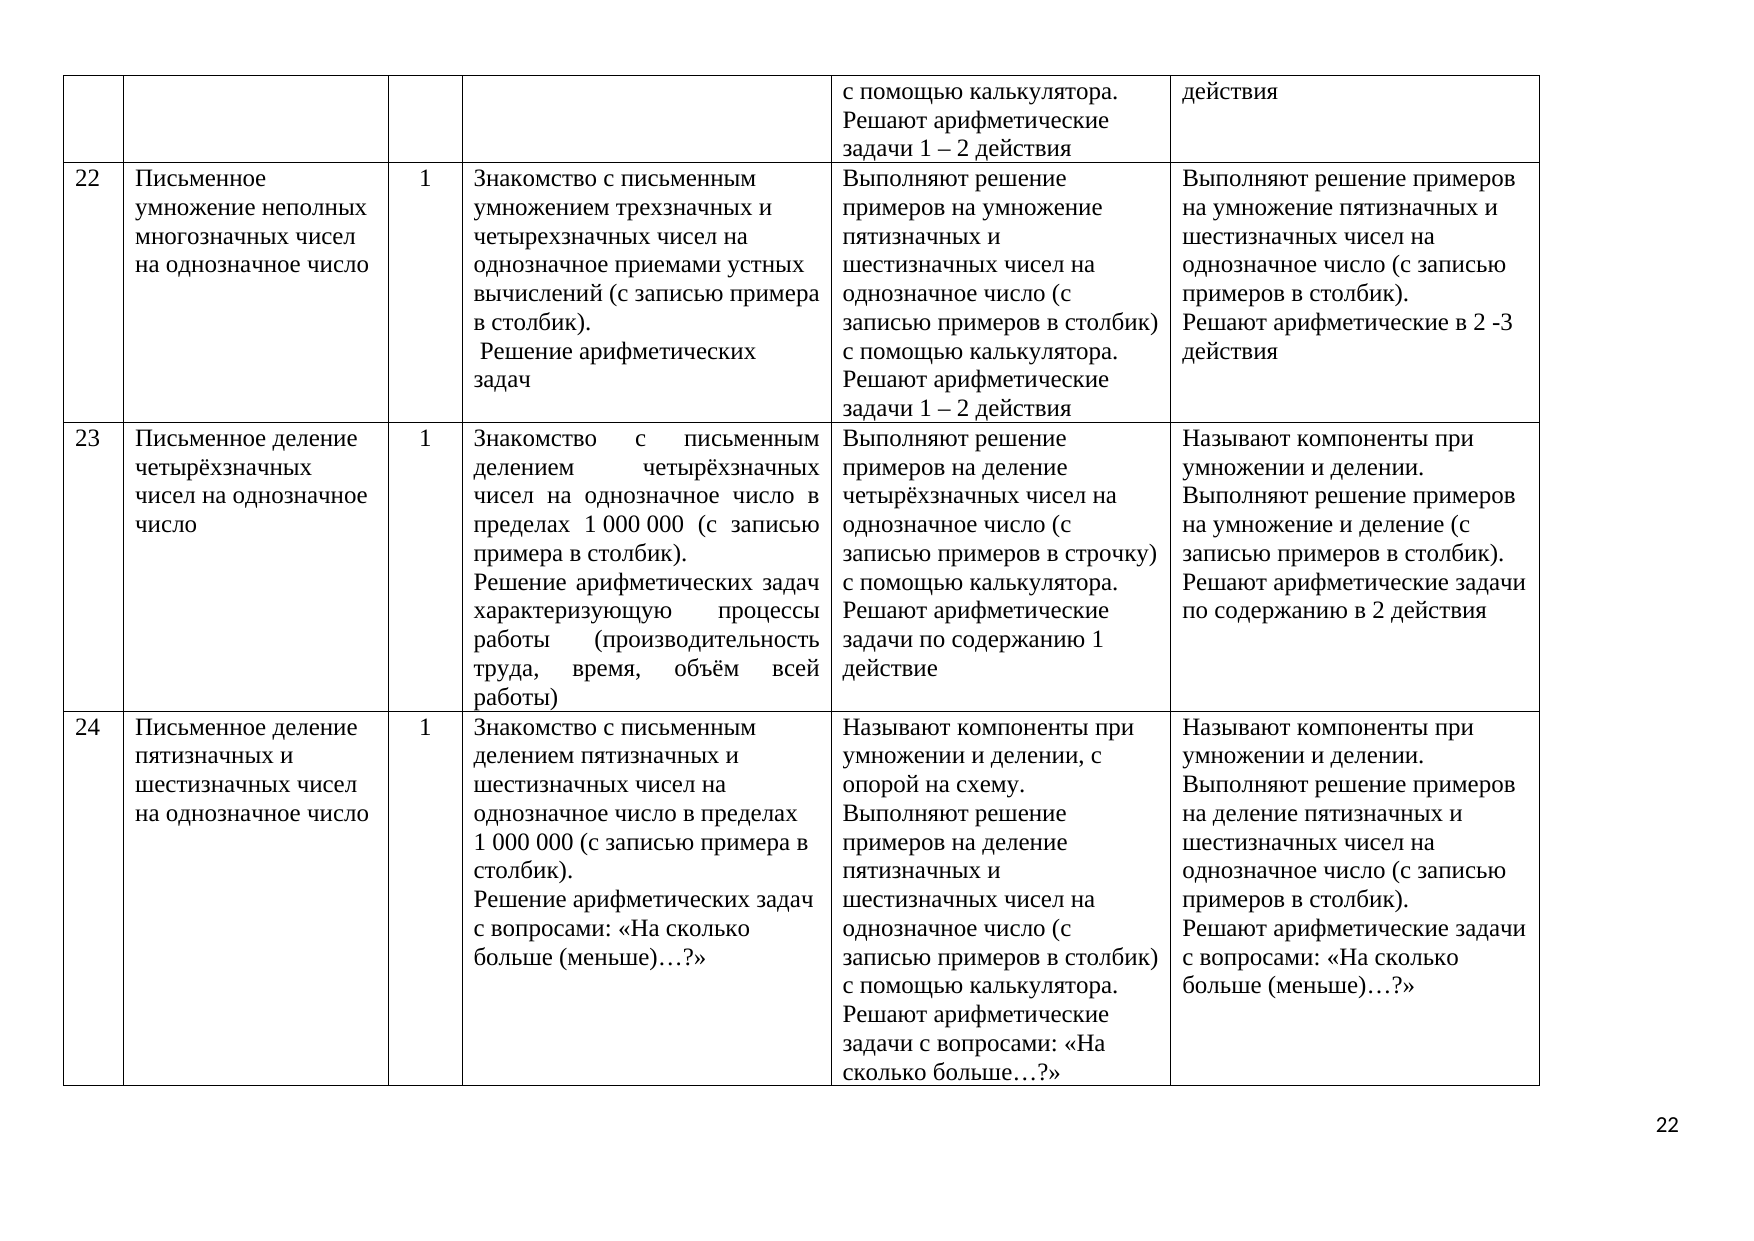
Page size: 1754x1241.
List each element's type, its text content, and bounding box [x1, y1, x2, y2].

table_cell Знакомство с письменным делением четырёхзначных чисел на однозначное число в пределах 1 000 000 (с записью примера в столбик). Решение арифметических задач характеризующую процессы работы (производительность труда, время, объём всей работы) [463, 423, 831, 711]
table_cell Знакомство с письменным умножением трехзначных и четырехзначных чисел на однозначное приемами устных вычислений (с записью примера в столбик). Решение арифметических задач [463, 163, 831, 422]
table_cell 1 [389, 163, 462, 422]
table_cell Знакомство с письменным делением пятизначных и шестизначных чисел на однозначное число в пределах 1 000 000 (с записью примера в столбик). Решение арифметических задач с вопросами: «На сколько больше (меньше)…?» [463, 712, 831, 1085]
table_cell 21 [64, 76, 123, 162]
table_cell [124, 76, 388, 162]
table_cell 1 [389, 76, 462, 162]
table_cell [463, 76, 831, 162]
table_cell 23 [64, 423, 123, 711]
table_cell Письменное умножение неполных многозначных чисел на однозначное число [124, 163, 388, 422]
table_cell 1 [389, 712, 462, 1085]
table_cell Называют компоненты при умножении и делении. Выполняют решение примеров на деление пятизначных и шестизначных чисел на однозначное число (с записью примеров в столбик). Решают арифметические задачи с вопросами: «На сколько больше (меньше)…?» [1171, 712, 1539, 1085]
table_cell Письменное деление четырёхзначных чисел на однозначное число [124, 423, 388, 711]
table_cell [1171, 76, 1539, 162]
table_cell Выполняют решение примеров на деление четырёхзначных чисел на однозначное число (с записью примеров в строчку) с помощью калькулятора. Решают арифметические задачи по содержанию 1 действие [832, 423, 1170, 711]
table_cell 24 [64, 712, 123, 1085]
table_cell 1 [389, 423, 462, 711]
table_cell Письменное деление пятизначных и шестизначных чисел на однозначное число [124, 712, 388, 1085]
table_cell Называют компоненты при умножении и делении. Выполняют решение примеров на умножение и деление (с записью примеров в столбик). Решают арифметические задачи по содержанию в 2 действия [1171, 423, 1539, 711]
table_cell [832, 76, 1170, 162]
table_cell Называют компоненты при умножении и делении, с опорой на схему. Выполняют решение примеров на деление пятизначных и шестизначных чисел на однозначное число (с записью примеров в столбик) с помощью калькулятора. Решают арифметические задачи с вопросами: «На сколько больше…?» [832, 712, 1170, 1085]
table_cell 22 [64, 163, 123, 422]
